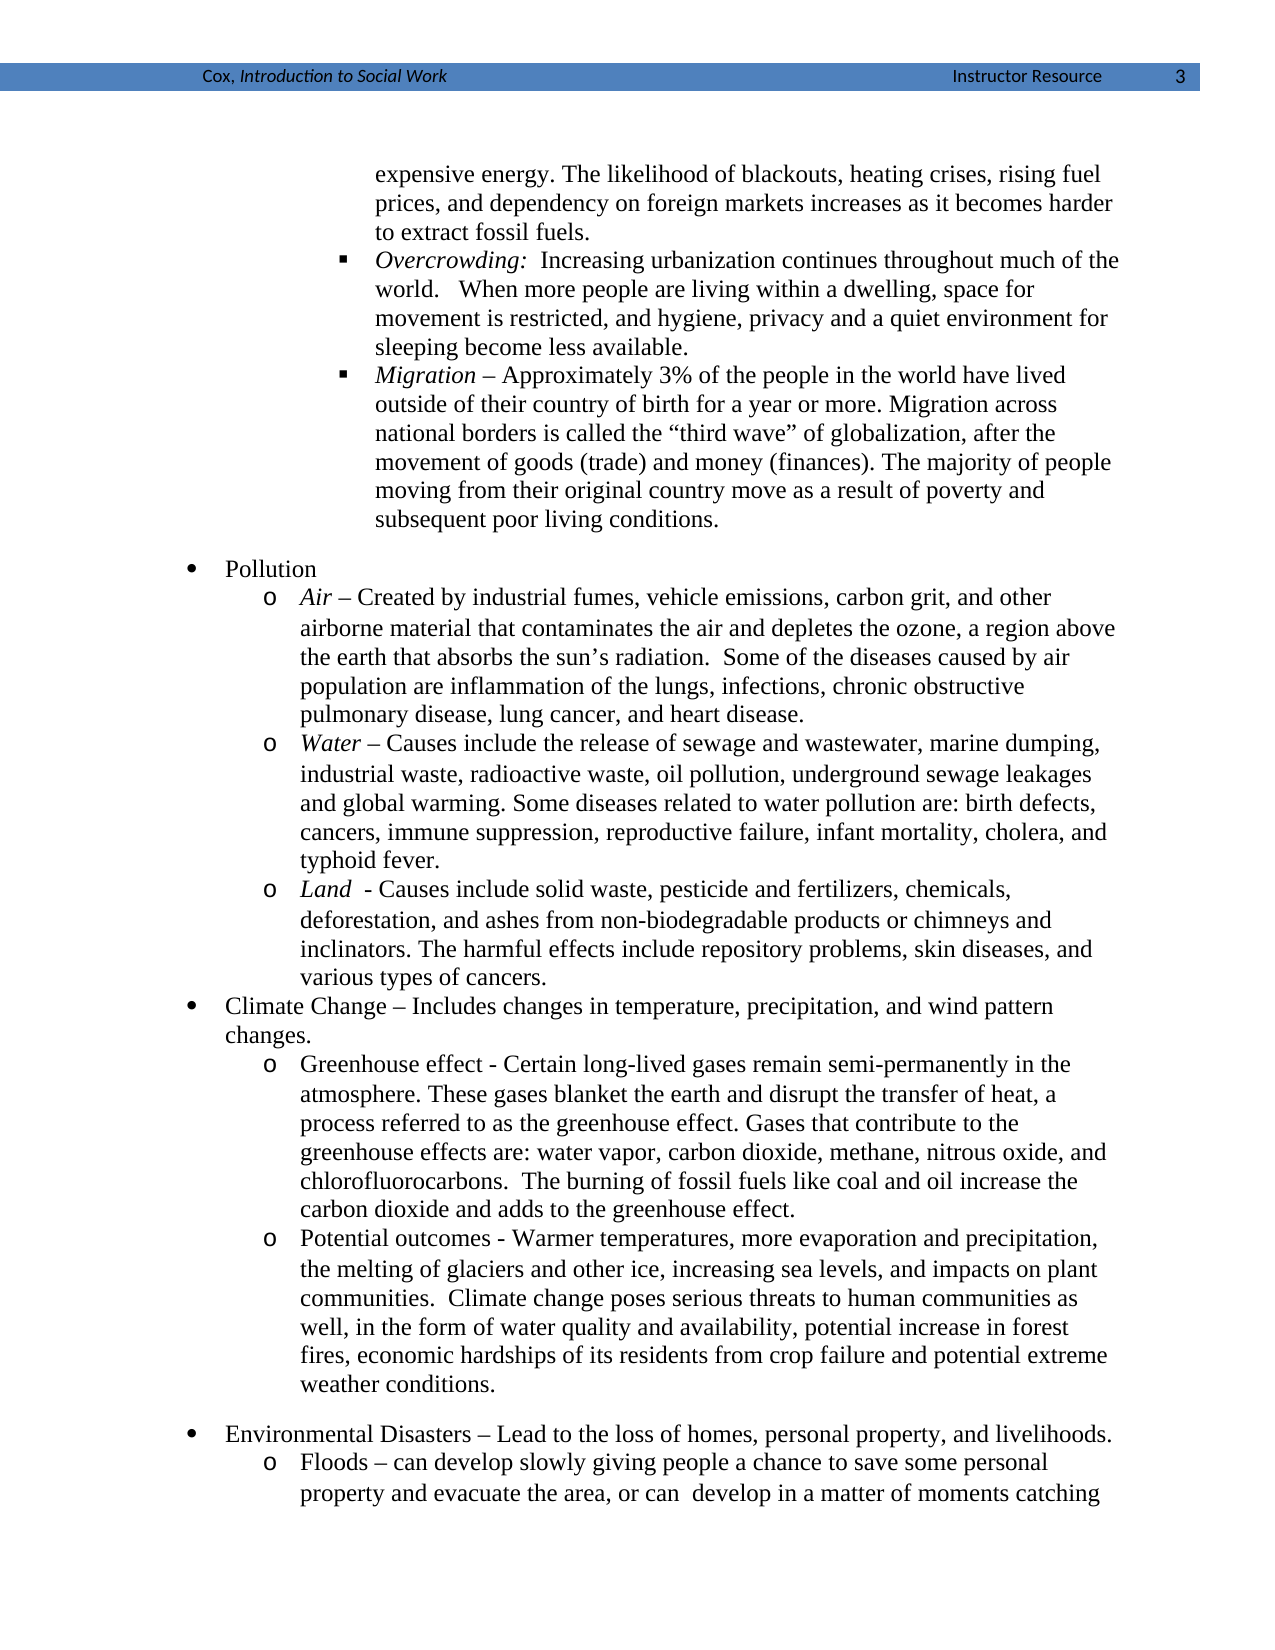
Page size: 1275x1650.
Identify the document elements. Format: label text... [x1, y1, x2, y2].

list Overcrowding: Increasing urbanization continues throughout much of the world. When more people are living within a dwelling, space for movement is restricted, and hygiene, privacy and a quiet environment for sleeping become less available. [337, 245, 1125, 360]
list Climate Change – Includes changes in temperature, precipitation, and wind pattern changes. [187, 991, 1125, 1049]
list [262, 1447, 1125, 1507]
list Water – Causes include the release of sewage and wastewater, marine dumping, industrial waste, radioactive waste, oil pollution, underground sewage leakages and global warming. Some diseases related to water pollution are: birth defects, cancers, immune suppression, reproductive failure, infant mortality, cholera, and typhoid fever. [262, 728, 1125, 874]
list Greenhouse effect - Certain long-lived gases remain semi-permanently in the atmosphere. These gases blanket the earth and disrupt the transfer of heat, a process referred to as the greenhouse effect. Gases that contribute to the greenhouse effects are: water vapor, carbon dioxide, methane, nitrous oxide, and chlorofluorocarbons. The burning of fossil fuels like coal and oil increase the carbon dioxide and adds to the greenhouse effect. [262, 1049, 1125, 1223]
list Potential outcomes - Warmer temperatures, more evaporation and precipitation, the melting of glaciers and other ice, increasing sea levels, and impacts on plant communities. Climate change poses serious threats to human communities as well, in the form of water quality and availability, potential increase in forest fires, economic hardships of its residents from crop failure and potential extreme weather conditions. [262, 1223, 1125, 1398]
list Land - Causes include solid waste, pesticide and fertilizers, chemicals, deforestation, and ashes from non-biodegradable products or chimneys and inclinators. The harmful effects include repository problems, skin diseases, and various types of cancers. [262, 874, 1125, 991]
list Environmental Disasters – Lead to the loss of homes, personal property, and livelihoods. [187, 1419, 1125, 1447]
list Pollution [187, 554, 1125, 582]
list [337, 159, 1125, 245]
list Air – Created by industrial fumes, vehicle emissions, carbon grit, and other airborne material that contaminates the air and depletes the ozone, a region above the earth that absorbs the sun’s radiation. Some of the diseases caused by air population are inflammation of the lungs, infections, chronic obstructive pulmonary disease, lung cancer, and heart disease. [262, 582, 1125, 728]
list Migration – Approximately 3% of the people in the world have lived outside of their country of birth for a year or more. Migration across national borders is called the “third wave” of globalization, after the movement of goods (trade) and money (finances). The majority of people moving from their original country move as a result of poverty and subsequent poor living conditions. [337, 360, 1125, 533]
